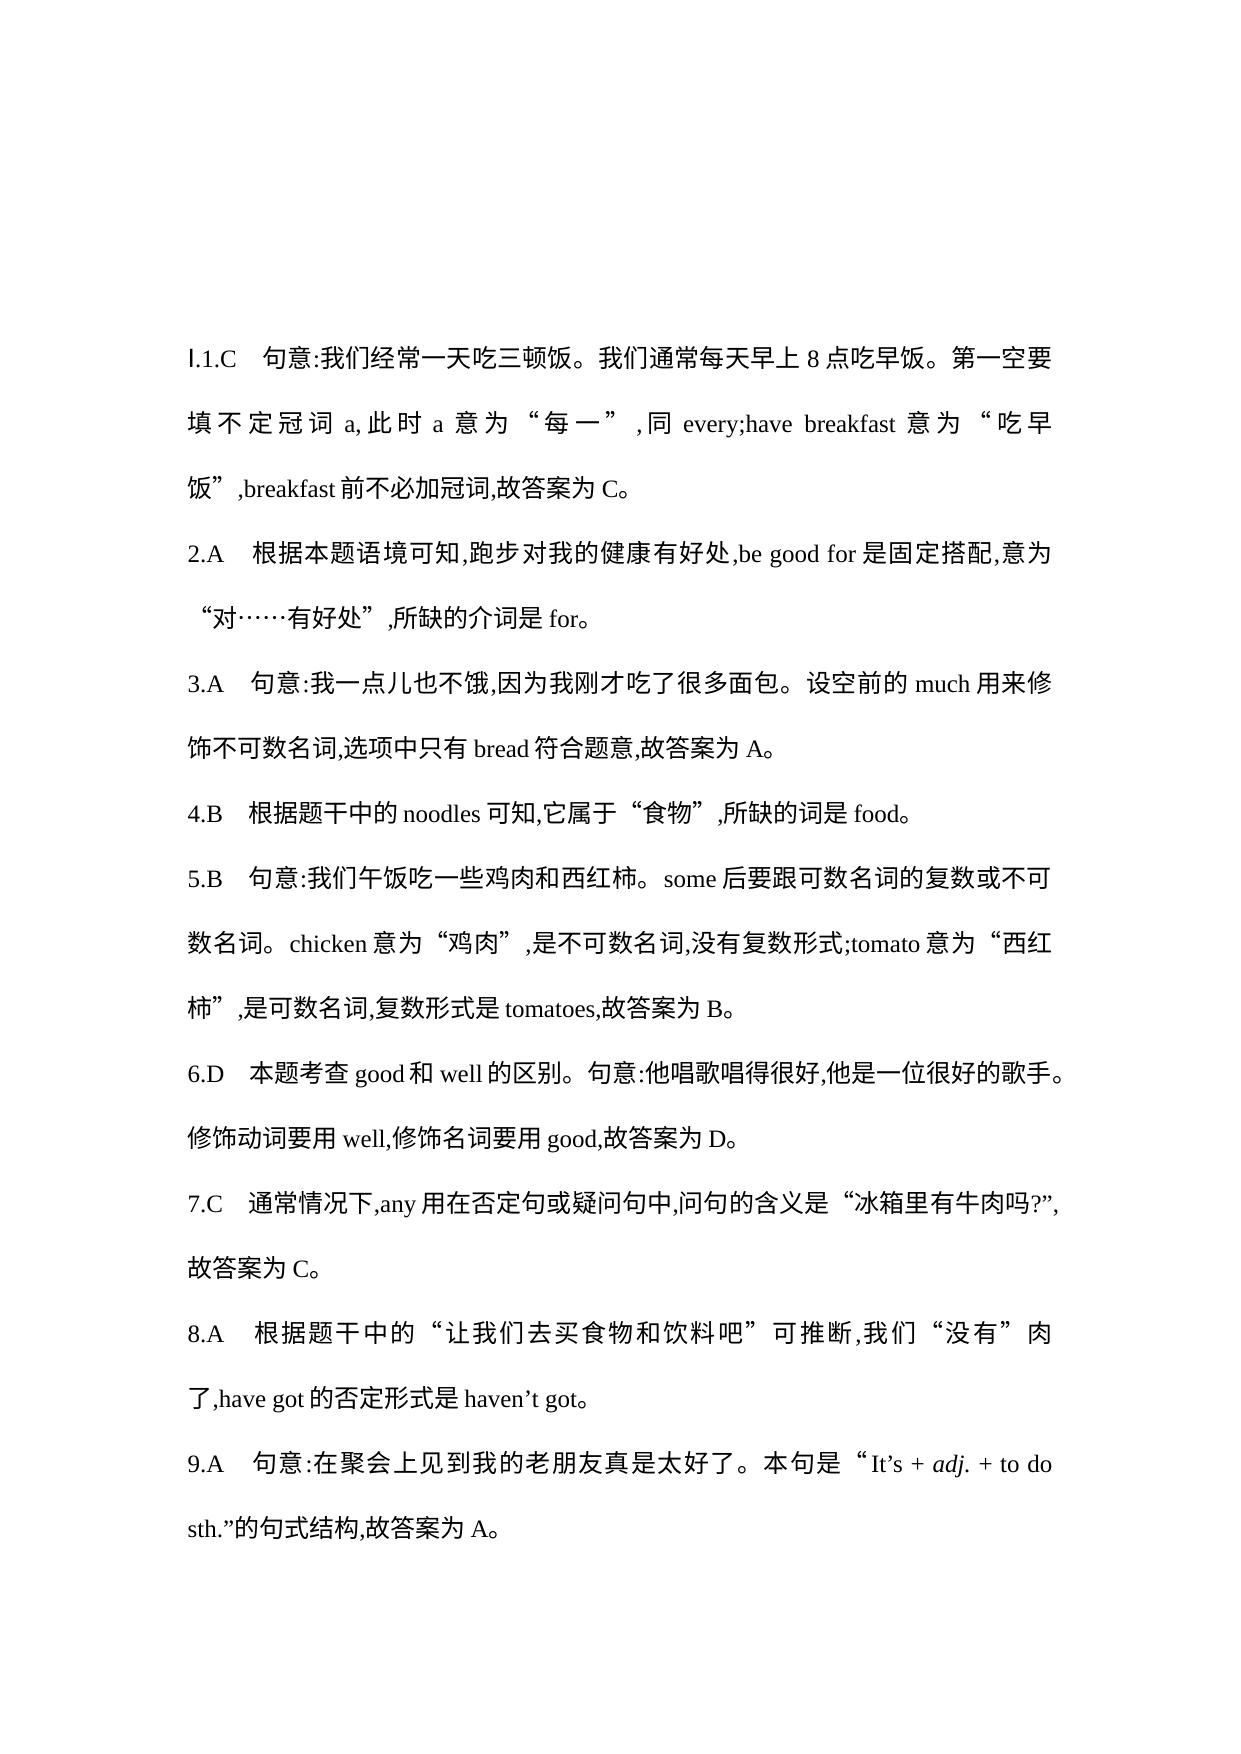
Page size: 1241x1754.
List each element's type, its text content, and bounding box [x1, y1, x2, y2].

text Ⅰ.1.C 句意:我们经常一天吃三顿饭。我们通常每天早上8点吃早饭。第一空要填不定冠词a,此时a意为“每一”,同every;have breakfast意为“吃早饭”,breakfast前不必加冠词,故答案为C。 [187, 324, 1053, 519]
text 6.D 本题考查good和well的区别。句意:他唱歌唱得很好,他是一位很好的歌手。修饰动词要用well,修饰名词要用good,故答案为D。 [187, 1039, 1053, 1169]
text 7.C 通常情况下,any用在否定句或疑问句中,问句的含义是“冰箱里有牛肉吗?”,故答案为C。 [187, 1169, 1053, 1299]
text 8.A 根据题干中的“让我们去买食物和饮料吧”可推断,我们“没有”肉了,have got的否定形式是haven’t got。 [187, 1299, 1053, 1429]
text 2.A 根据本题语境可知,跑步对我的健康有好处,be good for是固定搭配,意为“对……有好处”,所缺的介词是for。 [187, 519, 1053, 649]
text 3.A 句意:我一点儿也不饿,因为我刚才吃了很多面包。设空前的much用来修饰不可数名词,选项中只有bread符合题意,故答案为A。 [187, 649, 1053, 779]
text 4.B 根据题干中的noodles可知,它属于“食物”,所缺的词是food。 [187, 779, 1053, 844]
text 5.B 句意:我们午饭吃一些鸡肉和西红柿。some后要跟可数名词的复数或不可数名词。chicken意为“鸡肉”,是不可数名词,没有复数形式;tomato意为“西红柿”,是可数名词,复数形式是tomatoes,故答案为B。 [187, 844, 1053, 1039]
text 9.A 句意:在聚会上见到我的老朋友真是太好了。本句是“It’s + adj. + to do sth.”的句式结构,故答案为A。 [187, 1429, 1053, 1559]
